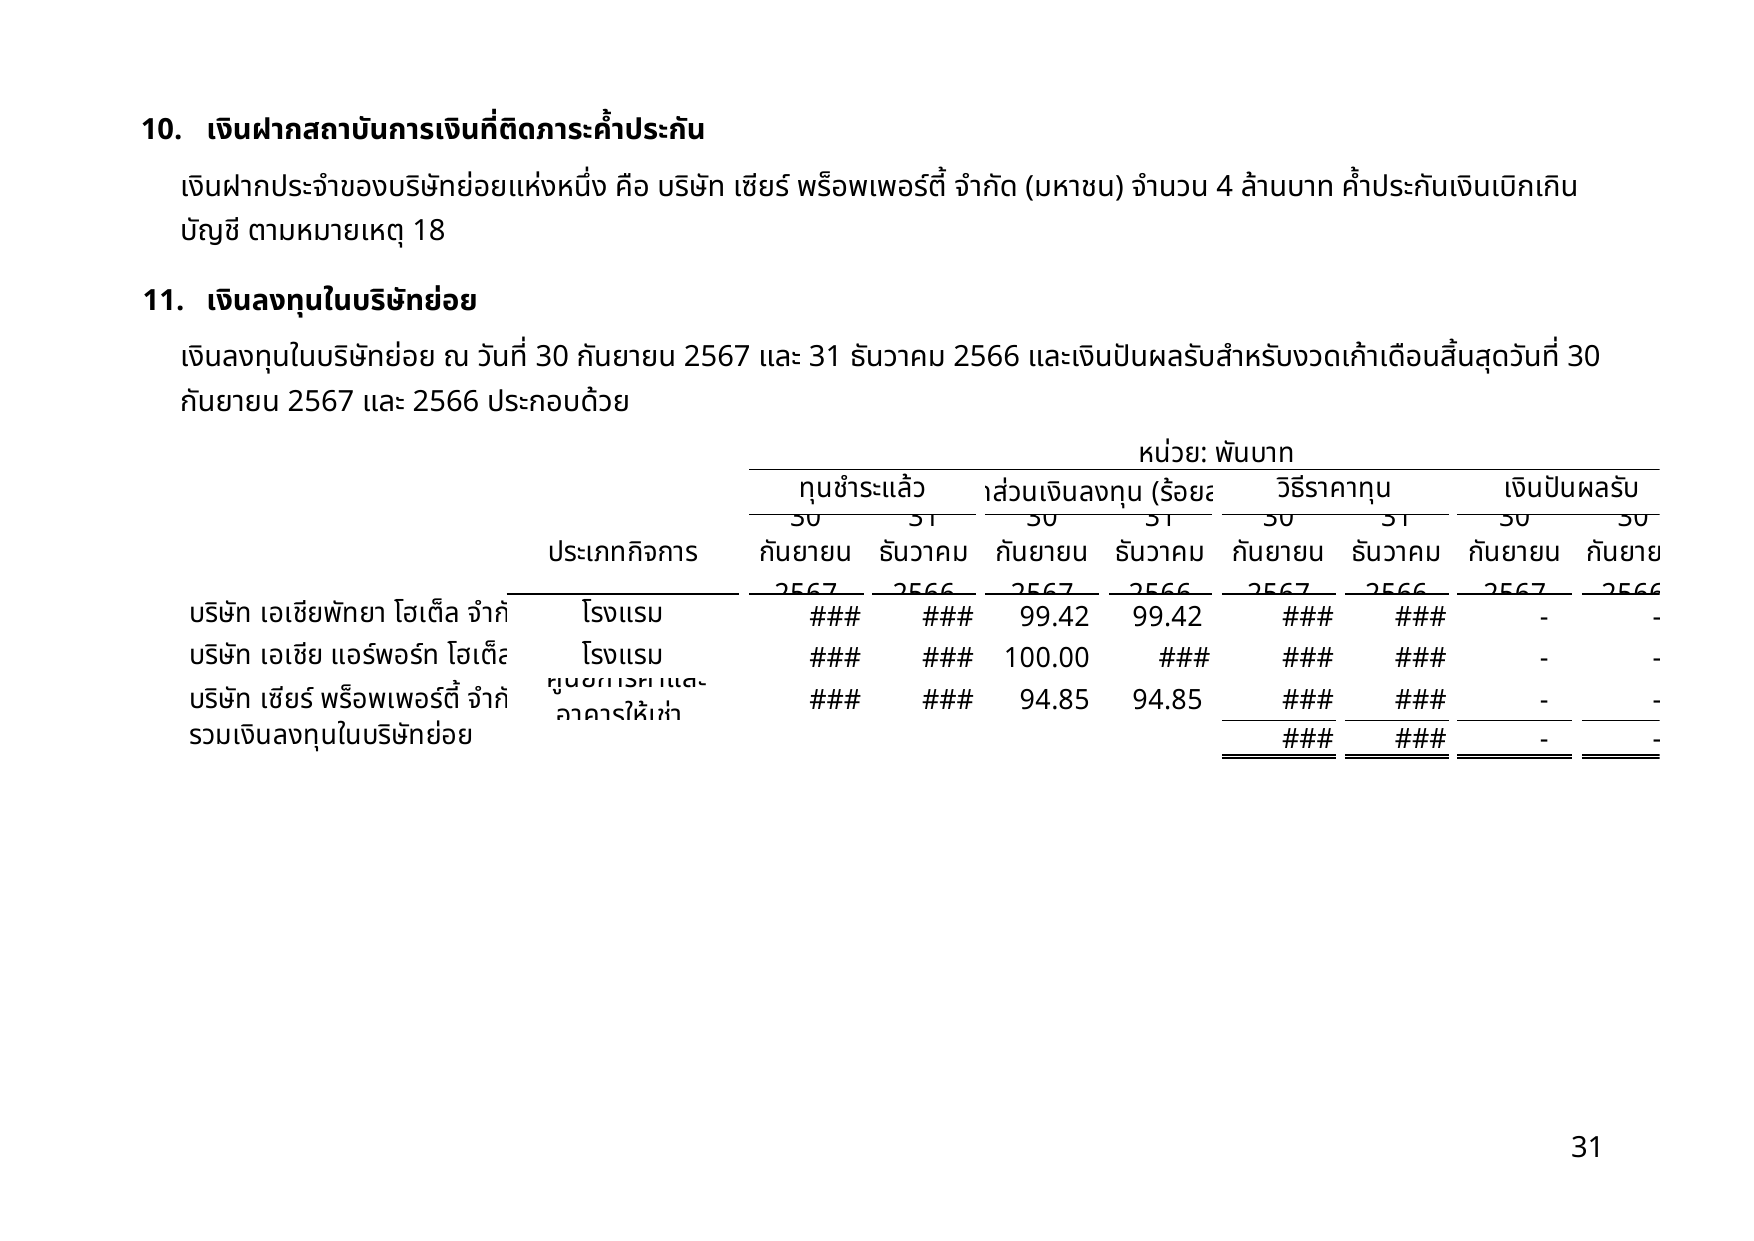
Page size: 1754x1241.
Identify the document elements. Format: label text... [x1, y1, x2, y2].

text เงินลงทุนในบริษัทย่อย ณ วันที่ 30 กันยายน 2567 และ 31 ธันวาคม 2566 และเงินปันผลรับสำหรับงวดเก้าเดือนสิ้นสุดวันที่ 30 กันยายน 2567 และ 2566 ประกอบด้วย [180, 336, 1604, 424]
text เงินฝากประจำของบริษัทย่อยแห่งหนึ่ง คือ บริษัท เซียร์ พร็อพเพอร์ตี้ จำกัด (มหาชน) จำนวน 4 ล้านบาท ค้ำประกันเงินเบิกเกินบัญชี ตามหมายเหตุ 18 [180, 165, 1604, 254]
list เงินลงทุนในบริษัทย่อย [142, 279, 1604, 323]
list เงินฝากสถาบันการเงินที่ติดภาระค้ำประกัน [141, 108, 1604, 153]
